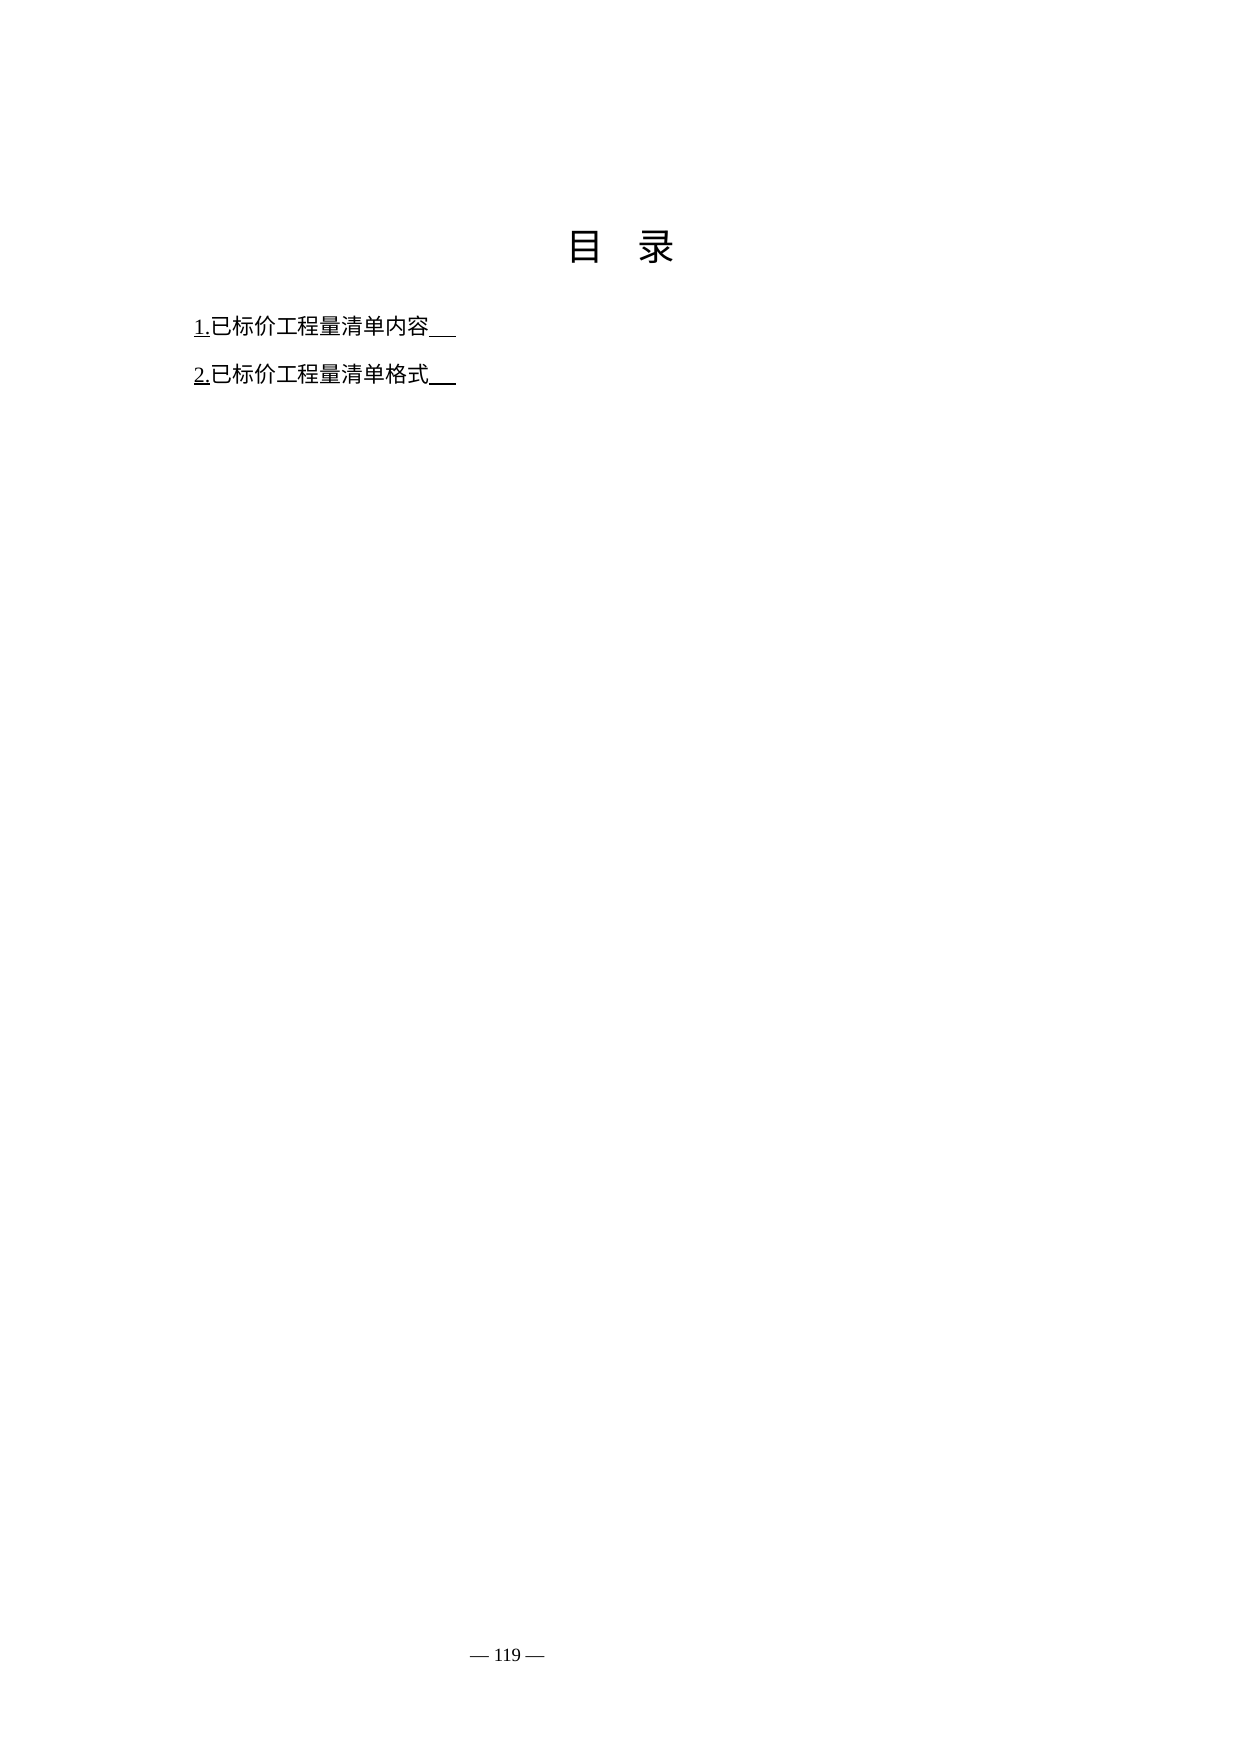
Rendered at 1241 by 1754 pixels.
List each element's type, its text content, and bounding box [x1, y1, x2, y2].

subtitle 目 录 [150, 217, 1090, 271]
text 1.已标价工程量清单内容 [150, 309, 1090, 341]
text 2.已标价工程量清单格式 [150, 357, 1090, 388]
